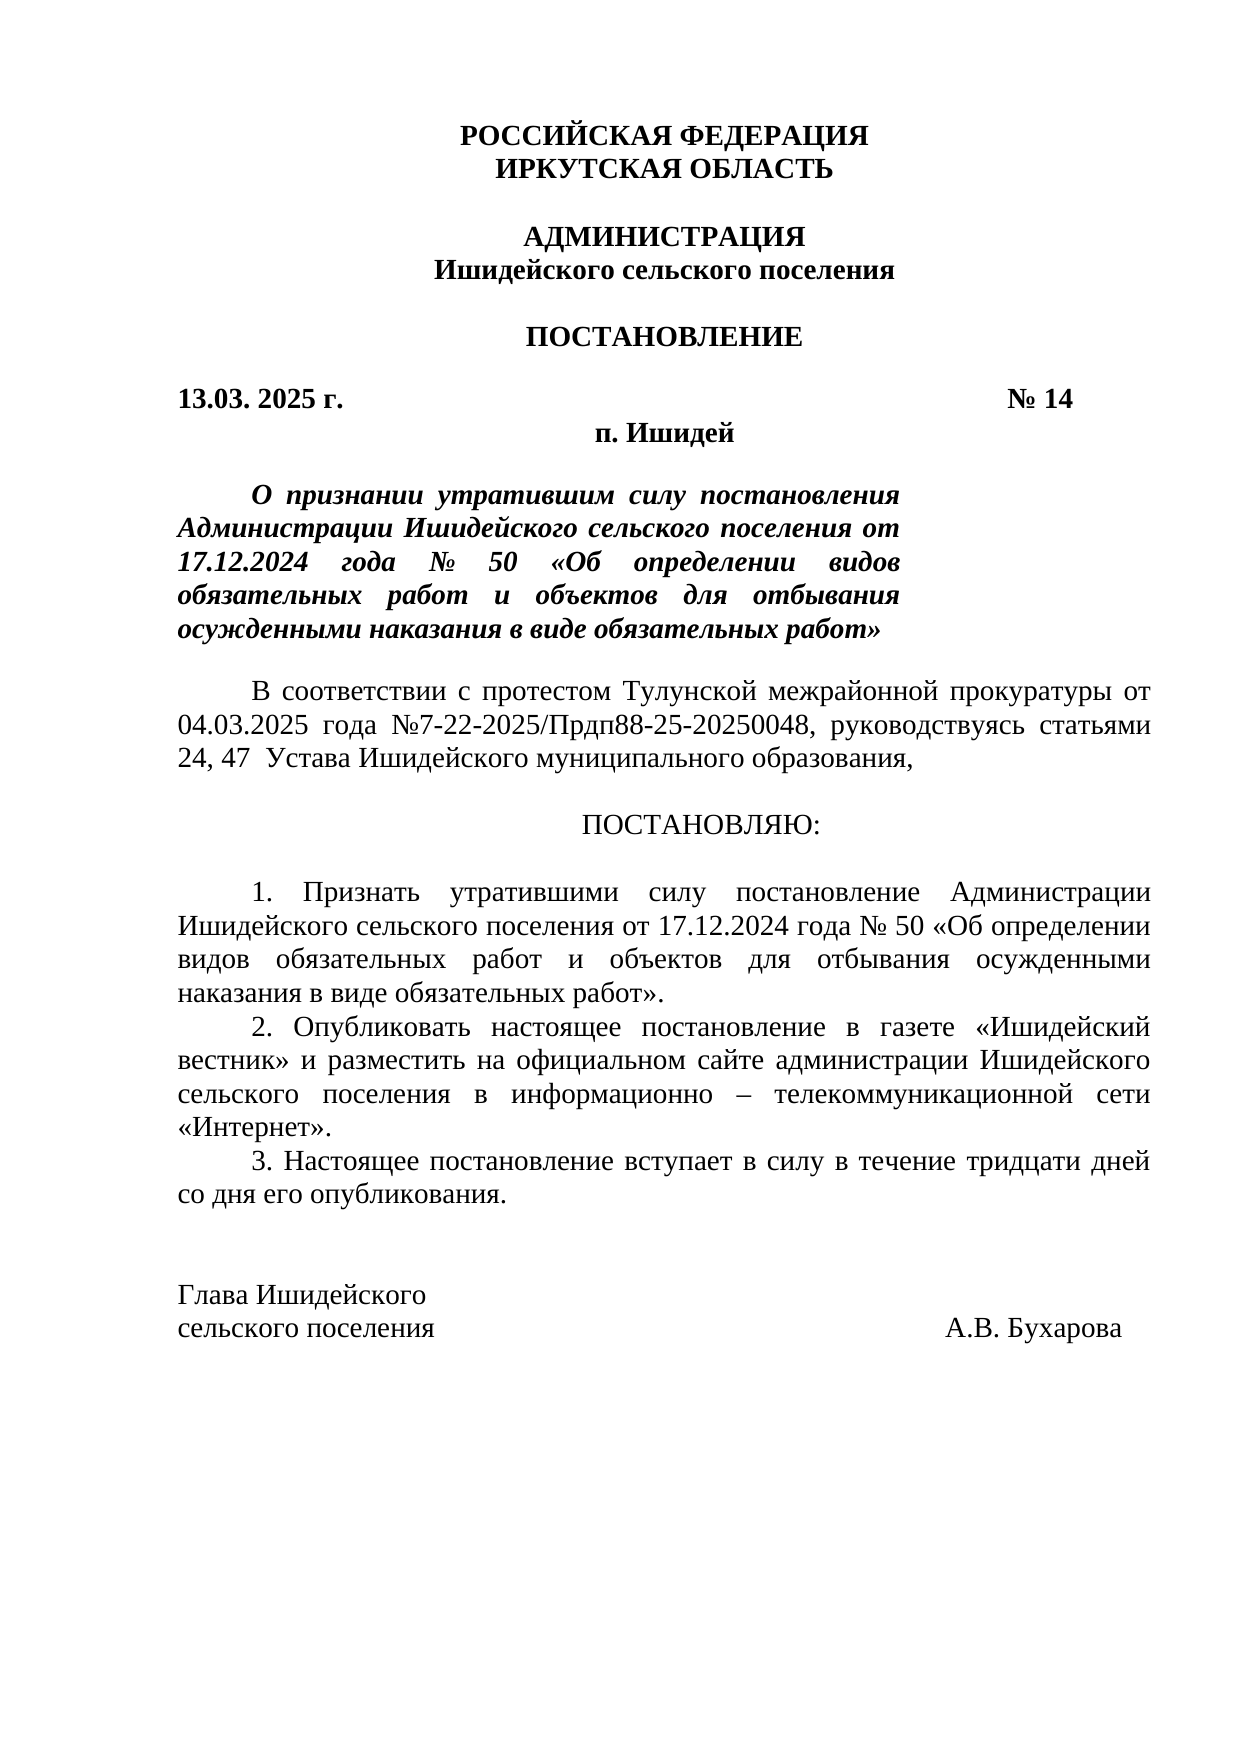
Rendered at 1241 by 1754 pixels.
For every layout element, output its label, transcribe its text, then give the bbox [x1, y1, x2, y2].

text 3. Настоящее постановление вступает в силу в течение тридцати дней со дня его опубликования. [177, 1143, 1152, 1210]
text сельского поселения А.В. Бухарова [148, 1311, 1152, 1344]
text ПОСТАНОВЛЯЮ: [177, 807, 1152, 841]
text ИРКУТСКАЯ ОБЛАСТЬ [177, 152, 1152, 185]
text АДМИНИСТРАЦИЯ [177, 219, 1152, 252]
text Глава Ишидейского [148, 1277, 1152, 1311]
text 2. Опубликовать настоящее постановление в газете «Ишидейский вестник» и разместить на официальном сайте администрации Ишидейского сельского поселения в информационно – телекоммуникационной сети «Интернет». [177, 1009, 1152, 1143]
text В соответствии с протестом Тулунской межрайонной прокуратуры от 04.03.2025 года №7-22-2025/Прдп88-25-20250048, руководствуясь статьями 24, 47 Устава Ишидейского муниципального образования, [177, 673, 1152, 774]
text 13.03. 2025 г. № 14 [177, 382, 1152, 415]
text п. Ишидей [177, 415, 1152, 449]
title О признании утратившим силу постановления Администрации Ишидейского сельского поселения от 17.12.2024 года № 50 «Об определении видов обязательных работ и объектов для отбывания осужденными наказания в виде обязательных работ» [177, 477, 901, 644]
text ПОСТАНОВЛЕНИЕ [177, 319, 1152, 353]
text Ишидейского сельского поселения [177, 252, 1152, 286]
text РОССИЙСКАЯ ФЕДЕРАЦИЯ [177, 118, 1152, 152]
title 1. Признать утратившими силу постановление Администрации Ишидейского сельского поселения от 17.12.2024 года № 50 «Об определении видов обязательных работ и объектов для отбывания осужденными наказания в виде обязательных работ». [177, 874, 1152, 1009]
